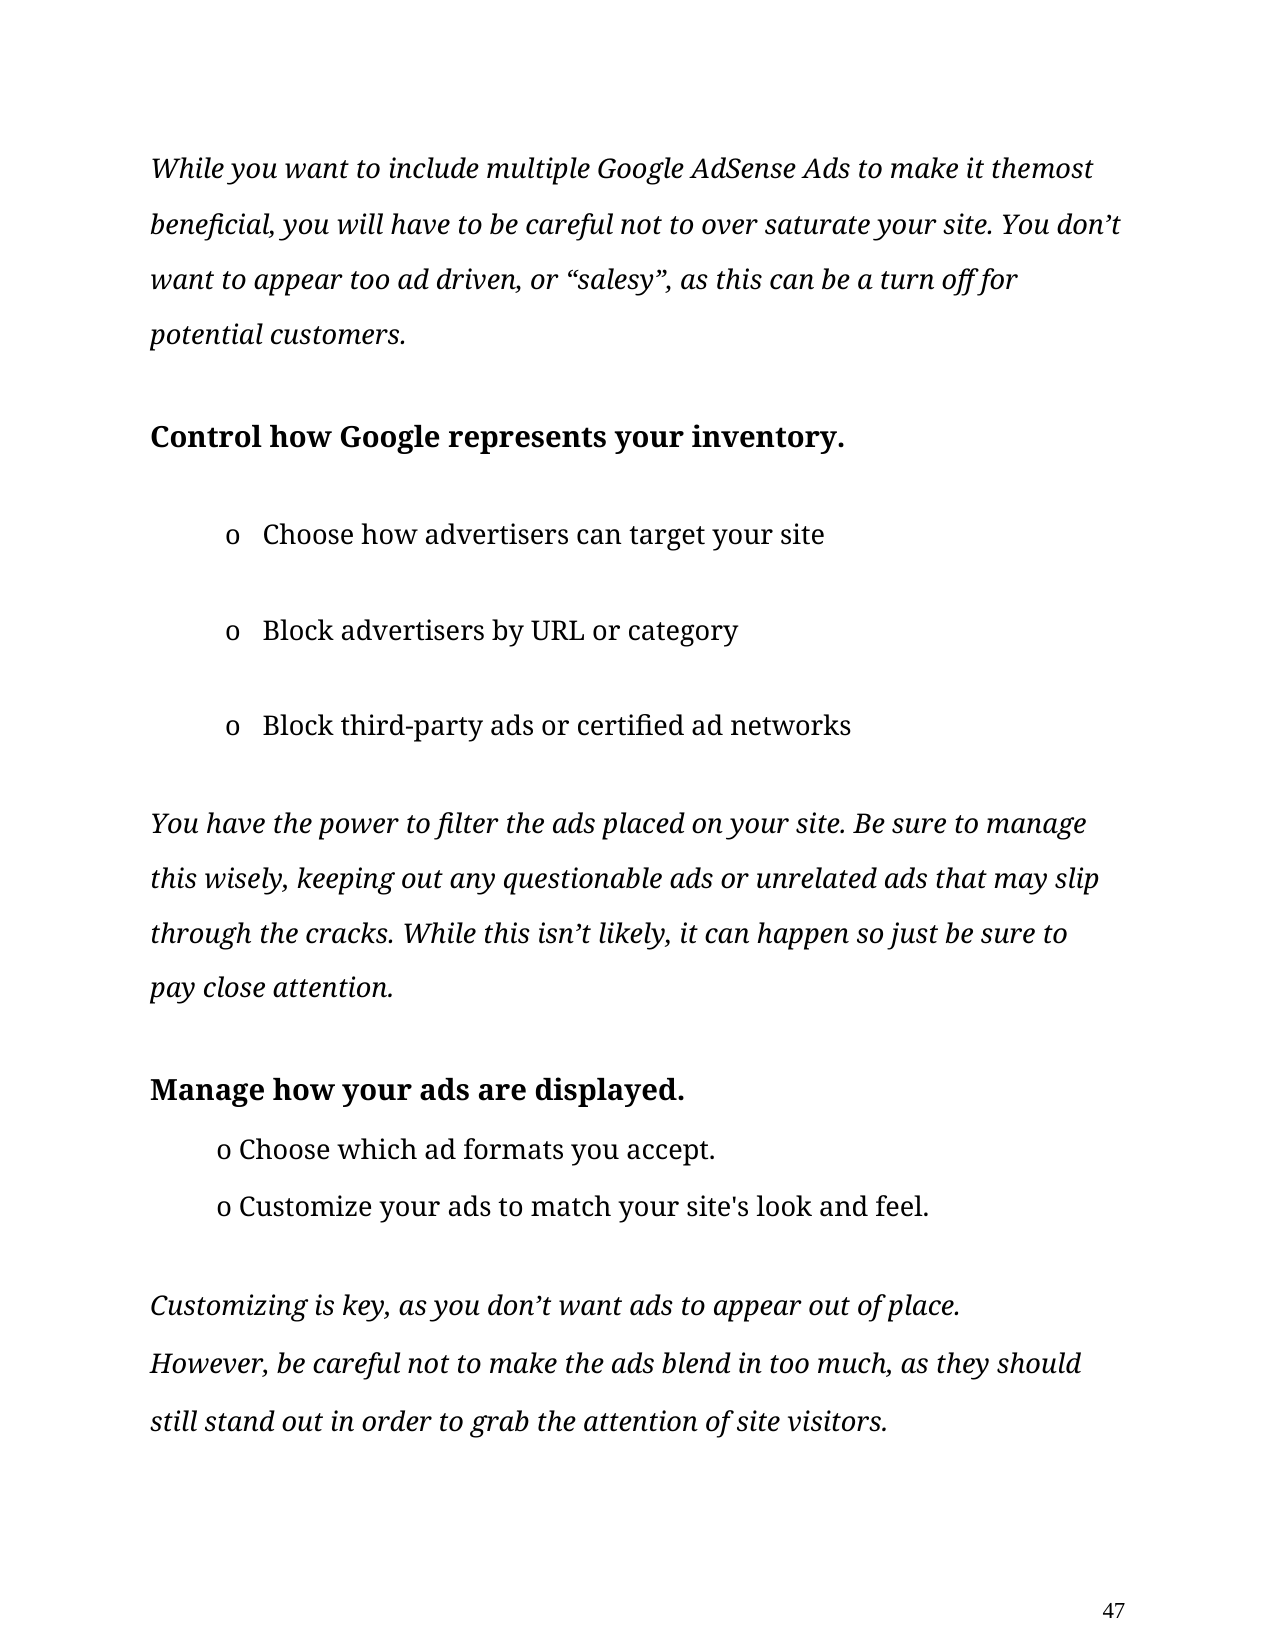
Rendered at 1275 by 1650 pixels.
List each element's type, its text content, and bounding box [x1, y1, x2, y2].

list Block third-party ads or certified ad networks [225, 707, 1125, 743]
list Customize your ads to match your site's look and feel. [216, 1188, 1125, 1225]
text You have the power to filter the ads placed on your site. Be sure to manage this wisely, keeping out any questionable ads or unrelated ads that may slip through the cracks. While this isn’t likely, it can happen so just be sure to pay close attention. [150, 804, 1121, 1006]
text Control how Google represents your inventory. [150, 417, 1125, 456]
list Block advertisers by URL or category [225, 611, 1125, 648]
list Choose which ad formats you accept. [216, 1130, 1125, 1167]
text While you want to include multiple Google AdSense Ads to make it themost beneficial, you will have to be careful not to over saturate your site. You don’t want to appear too ad driven, or “salesy”, as this can be a turn off for potential customers. [150, 150, 1125, 353]
text Customizing is key, as you don’t want ads to appear out of place. However, be careful not to make the ads blend in too much, as they should still stand out in order to grab the attention of site visitors. [150, 1286, 1085, 1439]
text Manage how your ads are displayed. [150, 1070, 1125, 1109]
list Choose how advertisers can target your site [225, 516, 1125, 552]
